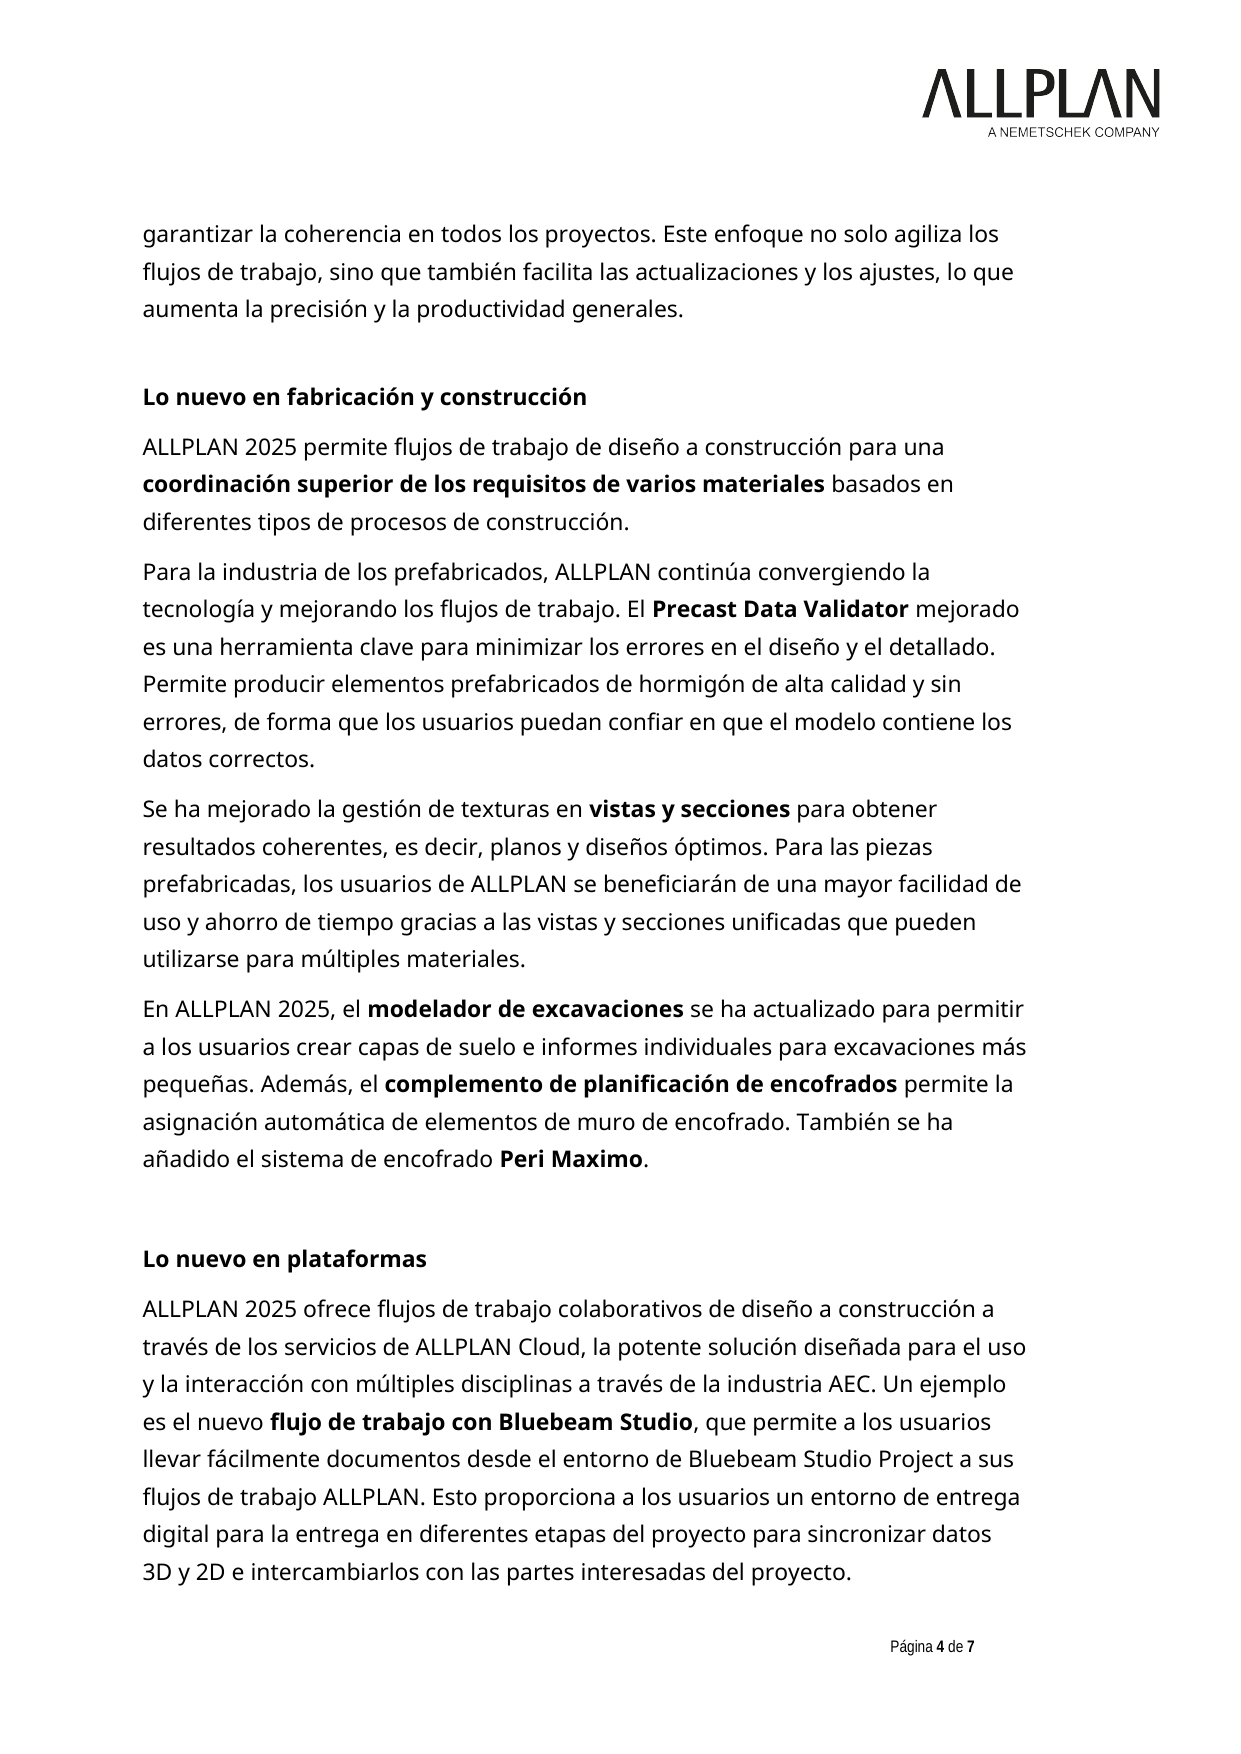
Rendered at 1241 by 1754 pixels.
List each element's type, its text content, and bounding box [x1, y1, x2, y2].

text Se ha mejorado la gestión de texturas en vistas y secciones para obtener resultados coherentes, es decir, planos y diseños óptimos. Para las piezas prefabricadas, los usuarios de ALLPLAN se beneficiarán de una mayor facilidad de uso y ahorro de tiempo gracias a las vistas y secciones unificadas que pueden utilizarse para múltiples materiales. [142, 793, 1028, 974]
text Lo nuevo en fabricación y construcción [142, 343, 1028, 412]
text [142, 218, 1028, 324]
text ALLPLAN 2025 permite flujos de trabajo de diseño a construcción para una coordinación superior de los requisitos de varios materiales basados en diferentes tipos de procesos de construcción. [142, 430, 1028, 537]
text ALLPLAN 2025 ofrece flujos de trabajo colaborativos de diseño a construcción a través de los servicios de ALLPLAN Cloud, la potente solución diseñada para el uso y la interacción con múltiples disciplinas a través de la industria AEC. Un ejemplo es el nuevo flujo de trabajo con Bluebeam Studio, que permite a los usuarios llevar fácilmente documentos desde el entorno de Bluebeam Studio Project a sus flujos de trabajo ALLPLAN. Esto proporciona a los usuarios un entorno de entrega digital para la entrega en diferentes etapas del proyecto para sincronizar datos 3D y 2D e intercambiarlos con las partes interesadas del proyecto. [142, 1293, 1028, 1587]
text Lo nuevo en plataformas [142, 1243, 1028, 1274]
text Para la industria de los prefabricados, ALLPLAN continúa convergiendo la tecnología y mejorando los flujos de trabajo. El Precast Data Validator mejorado es una herramienta clave para minimizar los errores en el diseño y el detallado. Permite producir elementos prefabricados de hormigón de alta calidad y sin errores, de forma que los usuarios puedan confiar en que el modelo contiene los datos correctos. [142, 555, 1028, 774]
text En ALLPLAN 2025, el modelador de excavaciones se ha actualizado para permitir a los usuarios crear capas de suelo e informes individuales para excavaciones más pequeñas. Además, el complemento de planificación de encofrados permite la asignación automática de elementos de muro de encofrado. También se ha añadido el sistema de encofrado Peri Maximo. [142, 993, 1028, 1174]
picture [922, 69, 1160, 137]
